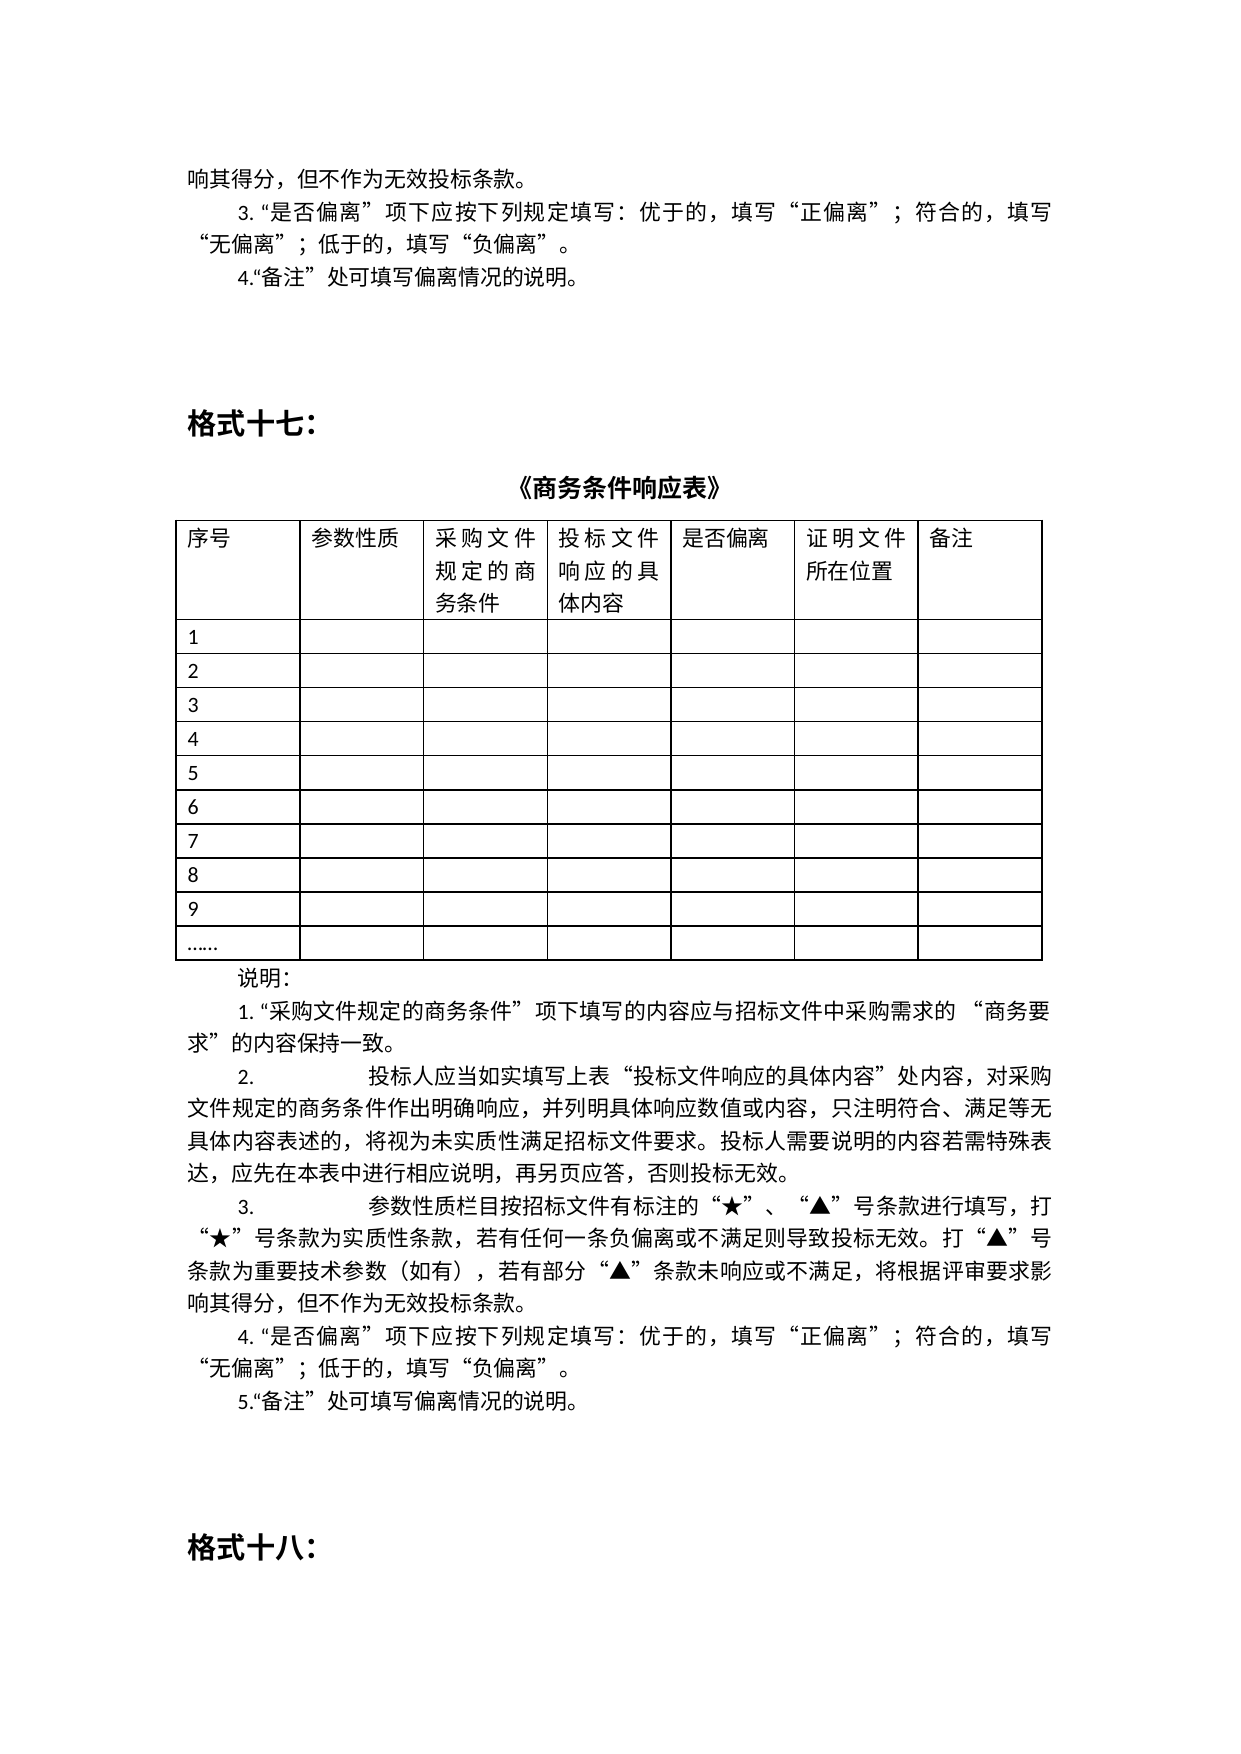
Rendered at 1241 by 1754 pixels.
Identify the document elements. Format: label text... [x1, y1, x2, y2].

table_cell 9 [177, 893, 299, 925]
table_cell [301, 620, 423, 653]
table_cell [795, 688, 917, 721]
table_cell [672, 893, 794, 925]
table_cell [672, 654, 794, 687]
table_header 序号 [177, 521, 299, 618]
table_cell [548, 927, 670, 959]
table_cell [424, 722, 547, 755]
table_cell [672, 927, 794, 959]
table_cell [301, 756, 423, 789]
table_cell [795, 927, 917, 959]
table_cell [424, 791, 547, 823]
table_cell [424, 756, 547, 789]
text 格式十八： [187, 1513, 1053, 1578]
table_cell [795, 859, 917, 891]
table_cell [795, 756, 917, 789]
table_header 投标文件响应的具体内容 [548, 521, 670, 618]
text 《商务条件响应表》 [187, 454, 1053, 519]
table_cell [548, 791, 670, 823]
text 格式十七： [187, 389, 1053, 454]
table_cell [424, 654, 547, 687]
table_cell [548, 893, 670, 925]
table_cell [301, 825, 423, 857]
text 4.“备注”处可填写偏离情况的说明。 [187, 259, 1053, 292]
text 3. “是否偏离”项下应按下列规定填写：优于的，填写“正偏离”；符合的，填写“无偏离”；低于的，填写“负偏离”。 [187, 194, 1053, 259]
table_cell [424, 927, 547, 959]
table_header 备注 [919, 521, 1041, 618]
table_header 证明文件所在位置 [795, 521, 917, 618]
table_cell …… [177, 927, 299, 959]
table_cell [424, 859, 547, 891]
table_cell [919, 791, 1041, 823]
table_cell [919, 620, 1041, 653]
table_cell [919, 927, 1041, 959]
table_cell [795, 654, 917, 687]
table_cell [301, 688, 423, 721]
table_cell [424, 688, 547, 721]
table_cell [919, 756, 1041, 789]
table_cell [424, 620, 547, 653]
table_cell [919, 722, 1041, 755]
text 1. “采购文件规定的商务条件”项下填写的内容应与招标文件中采购需求的 “商务要求”的内容保持一致。 [187, 993, 1053, 1058]
table_cell [795, 620, 917, 653]
table_cell [919, 688, 1041, 721]
table_cell [672, 791, 794, 823]
table_cell [919, 893, 1041, 925]
table_cell [919, 654, 1041, 687]
text 说明： [187, 961, 1053, 993]
table_cell [548, 620, 670, 653]
table_cell [548, 825, 670, 857]
table_cell [301, 791, 423, 823]
table_cell [548, 859, 670, 891]
table_cell [301, 893, 423, 925]
table_cell 4 [177, 722, 299, 755]
table_cell [301, 654, 423, 687]
table_header 是否偏离 [672, 521, 794, 618]
text 4. “是否偏离”项下应按下列规定填写：优于的，填写“正偏离”；符合的，填写“无偏离”；低于的，填写“负偏离”。 [187, 1318, 1053, 1383]
table_cell [424, 893, 547, 925]
table_cell 3 [177, 688, 299, 721]
table_cell [424, 825, 547, 857]
table_header 参数性质 [301, 521, 423, 618]
table_cell 1 [177, 620, 299, 653]
table_cell [548, 688, 670, 721]
text 5.“备注”处可填写偏离情况的说明。 [187, 1383, 1053, 1416]
table_cell [301, 722, 423, 755]
table_cell [919, 859, 1041, 891]
table_cell [672, 688, 794, 721]
text 3. 参数性质栏目按招标文件有标注的“★”、“▲”号条款进行填写，打“★”号条款为实质性条款，若有任何一条负偏离或不满足则导致投标无效。打“▲”号条款为重要技术参数（如有），若有部分“▲”条款未响应或不满足，将根据评审要求影响其得分，但不作为无效投标条款。 [187, 1188, 1053, 1318]
table_cell [672, 756, 794, 789]
table_cell [548, 756, 670, 789]
table_cell 6 [177, 791, 299, 823]
table_cell 8 [177, 859, 299, 891]
table_cell [672, 859, 794, 891]
table_cell [919, 825, 1041, 857]
table_cell [672, 722, 794, 755]
table_cell [795, 893, 917, 925]
table_cell [672, 825, 794, 857]
table_cell [795, 722, 917, 755]
table_cell [795, 825, 917, 857]
table_cell 2 [177, 654, 299, 687]
table_cell [795, 791, 917, 823]
table_cell 7 [177, 825, 299, 857]
table_cell [301, 859, 423, 891]
table_cell [548, 722, 670, 755]
table_cell [301, 927, 423, 959]
text 2. 投标人应当如实填写上表“投标文件响应的具体内容”处内容，对采购文件规定的商务条件作出明确响应，并列明具体响应数值或内容，只注明符合、满足等无具体内容表述的，将视为未实质性满足招标文件要求。投标人需要说明的内容若需特殊表达，应先在本表中进行相应说明，再另页应答，否则投标无效。 [187, 1058, 1053, 1188]
table_header 采购文件规定的商务条件 [424, 521, 547, 618]
table_cell 5 [177, 756, 299, 789]
table_cell [548, 654, 670, 687]
table_cell [672, 620, 794, 653]
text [187, 162, 1053, 194]
